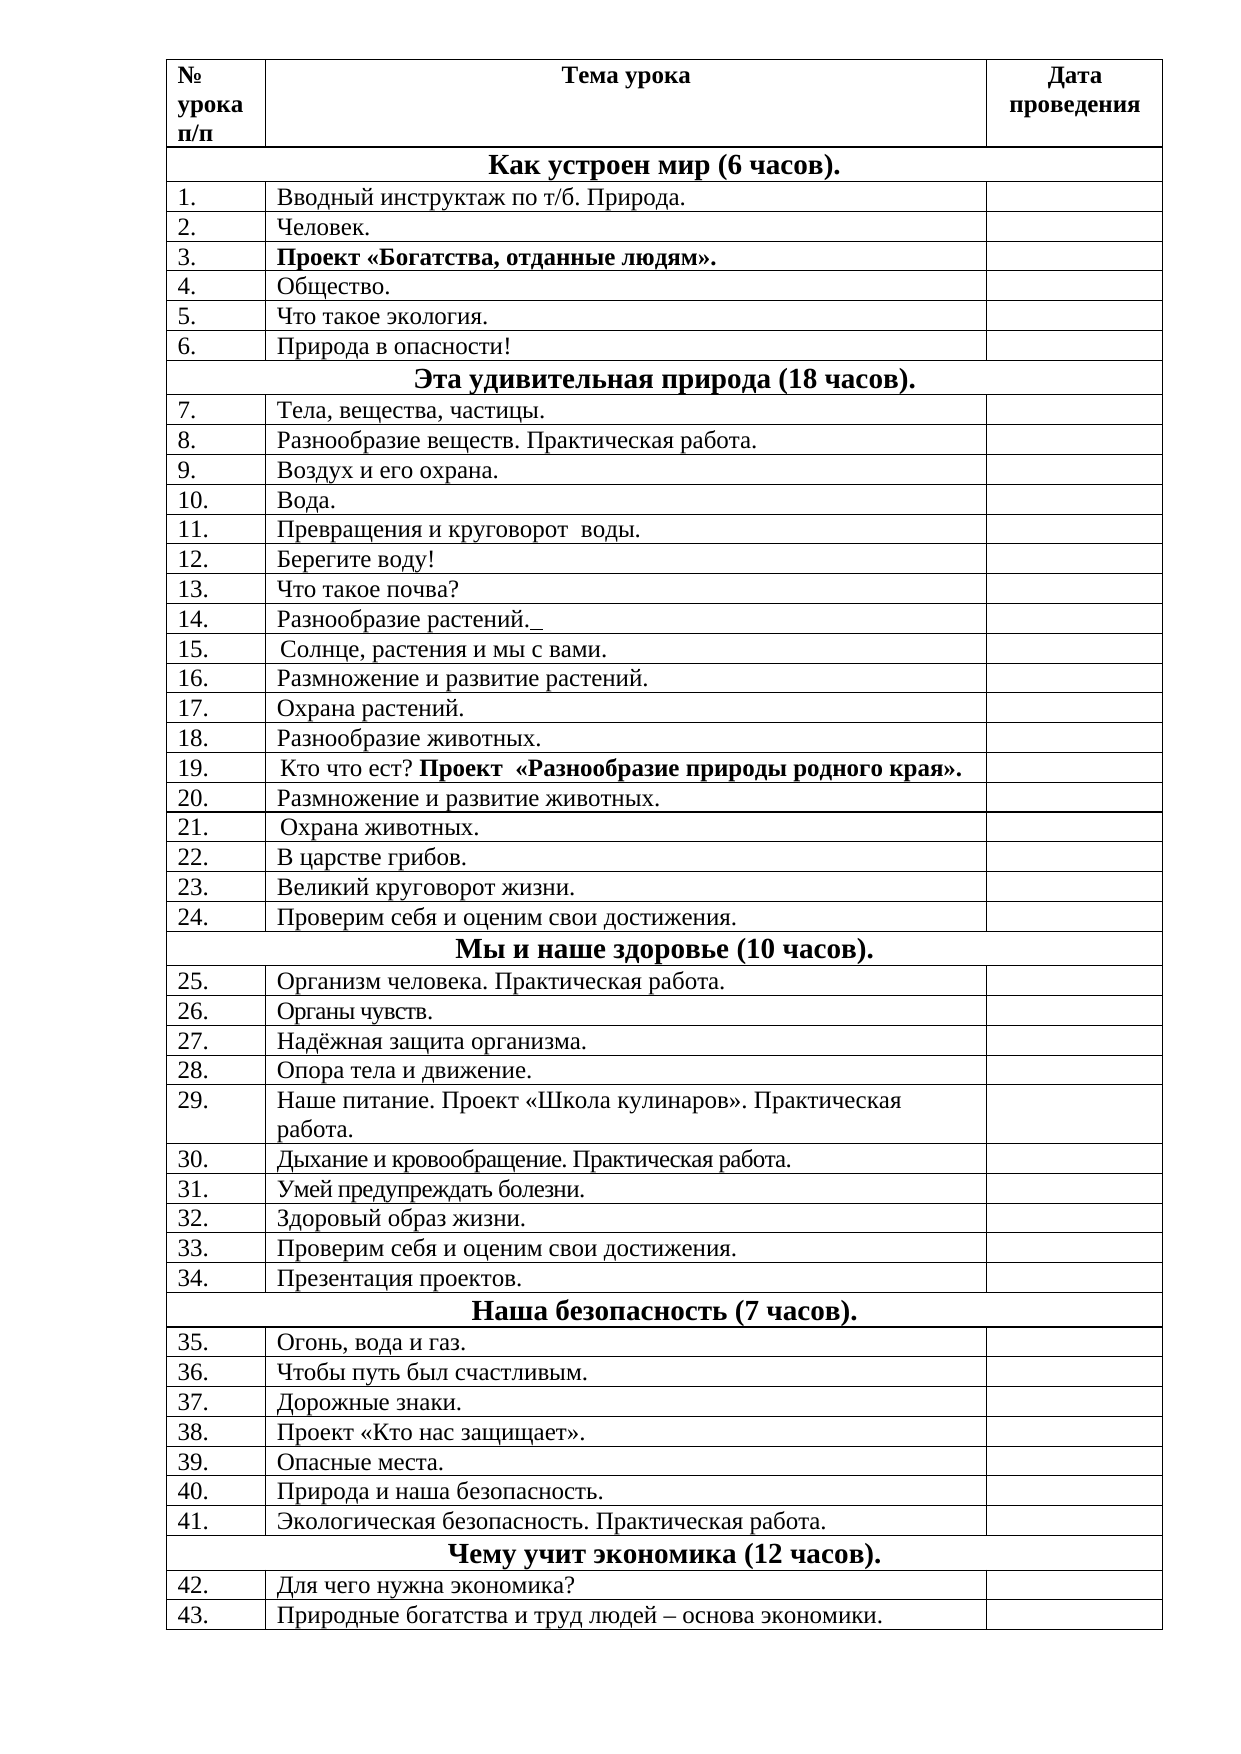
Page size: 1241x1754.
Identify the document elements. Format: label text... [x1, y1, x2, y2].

table_cell 10. [167, 485, 265, 513]
table_cell 11. [167, 515, 265, 543]
table_cell Опора тела и движение. [266, 1056, 986, 1084]
table_cell [987, 455, 1162, 484]
table_cell [987, 1387, 1162, 1416]
table_cell [987, 212, 1162, 241]
table_cell 16. [167, 664, 265, 692]
table_cell 8. [167, 425, 265, 454]
table_cell 18. [167, 723, 265, 752]
table_cell [987, 1026, 1162, 1054]
table_cell Наша безопасность (7 часов). [167, 1293, 1162, 1326]
table_cell 7. [167, 395, 265, 424]
table_cell Разнообразие веществ. Практическая работа. [266, 425, 986, 454]
table_cell [987, 1085, 1162, 1143]
table_cell [987, 1571, 1162, 1599]
table_cell 4. [167, 271, 265, 300]
table_cell Общество. [266, 271, 986, 300]
table_cell [987, 634, 1162, 662]
table_cell [987, 693, 1162, 722]
table_cell [987, 271, 1162, 300]
table_header № урока п/п [167, 60, 265, 146]
table_cell Чему учит экономика (12 часов). [167, 1536, 1162, 1569]
table_cell 21. [167, 813, 265, 841]
table_cell Разнообразие растений. [266, 604, 986, 633]
table_cell [987, 872, 1162, 901]
table_cell 13. [167, 574, 265, 603]
table_cell Охрана растений. [266, 693, 986, 722]
table_cell 40. [167, 1476, 265, 1505]
table_cell Проект «Богатства, отданные людям». [266, 242, 986, 270]
table_cell 17. [167, 693, 265, 722]
table_cell [987, 331, 1162, 360]
table_cell Проект «Кто нас защищает». [266, 1417, 986, 1446]
table_cell Презентация проектов. [266, 1263, 986, 1292]
table_cell Природа в опасности! [266, 331, 986, 360]
table_cell 30. [167, 1144, 265, 1173]
table_cell 14. [167, 604, 265, 633]
table_cell 38. [167, 1417, 265, 1446]
table_cell Солнце, растения и мы с вами. [266, 634, 986, 662]
table_cell [987, 1174, 1162, 1202]
table_cell [987, 604, 1162, 633]
table_cell [987, 966, 1162, 995]
table_cell 28. [167, 1056, 265, 1084]
table_cell Проверим себя и оценим свои достижения. [266, 902, 986, 931]
table_cell 37. [167, 1387, 265, 1416]
table_cell Дыхание и кровообращение. Практическая работа. [266, 1144, 986, 1173]
table_cell 20. [167, 783, 265, 811]
table_cell Надёжная защита организма. [266, 1026, 986, 1054]
table_cell 27. [167, 1026, 265, 1054]
table_cell Великий круговорот жизни. [266, 872, 986, 901]
table_cell Опасные места. [266, 1447, 986, 1475]
table_cell Берегите воду! [266, 544, 986, 573]
table_cell [987, 1417, 1162, 1446]
table_cell [987, 1233, 1162, 1262]
table_cell Огонь, вода и газ. [266, 1328, 986, 1356]
table_cell Размножение и развитие животных. [266, 783, 986, 811]
table_cell [987, 395, 1162, 424]
table_cell Что такое экология. [266, 301, 986, 330]
table_cell Организм человека. Практическая работа. [266, 966, 986, 995]
table_cell [987, 544, 1162, 573]
table_cell Природа и наша безопасность. [266, 1476, 986, 1505]
table_cell [987, 182, 1162, 211]
table_cell 12. [167, 544, 265, 573]
table_cell 6. [167, 331, 265, 360]
table_cell [987, 813, 1162, 841]
table_cell [987, 1447, 1162, 1475]
table_cell Органы чувств. [266, 996, 986, 1025]
table_cell 19. [167, 753, 265, 782]
table_cell [987, 664, 1162, 692]
table_cell [987, 1600, 1162, 1629]
table_cell Вводный инструктаж по т/б. Природа. [266, 182, 986, 211]
table_cell Природные богатства и труд людей – основа экономики. [266, 1600, 986, 1629]
table_cell Как устроен мир (6 часов). [167, 148, 1162, 181]
table_header Тема урока [266, 60, 986, 146]
table_cell [987, 1263, 1162, 1292]
table_cell 35. [167, 1328, 265, 1356]
table_cell 24. [167, 902, 265, 931]
table_cell [987, 574, 1162, 603]
table_cell [987, 485, 1162, 513]
table_cell Умей предупреждать болезни. [266, 1174, 986, 1202]
table_cell Человек. [266, 212, 986, 241]
table_cell Превращения и круговорот воды. [266, 515, 986, 543]
table_cell 25. [167, 966, 265, 995]
table_cell [987, 515, 1162, 543]
table_cell [987, 1144, 1162, 1173]
table_cell 41. [167, 1506, 265, 1535]
table_cell 32. [167, 1204, 265, 1232]
table_cell В царстве грибов. [266, 842, 986, 871]
table_cell Экологическая безопасность. Практическая работа. [266, 1506, 986, 1535]
table_cell Охрана животных. [266, 813, 986, 841]
table_cell 39. [167, 1447, 265, 1475]
table_cell Тела, вещества, частицы. [266, 395, 986, 424]
table_cell Что такое почва? [266, 574, 986, 603]
table_cell Эта удивительная природа (18 часов). [167, 361, 1162, 394]
table_cell 43. [167, 1600, 265, 1629]
table_cell [987, 723, 1162, 752]
table_cell 34. [167, 1263, 265, 1292]
table_cell [987, 902, 1162, 931]
table_cell Здоровый образ жизни. [266, 1204, 986, 1232]
table_cell [987, 842, 1162, 871]
table_cell Наше питание. Проект «Школа кулинаров». Практическая работа. [266, 1085, 986, 1143]
table_cell 22. [167, 842, 265, 871]
table_cell [987, 1476, 1162, 1505]
table_cell 29. [167, 1085, 265, 1143]
table_cell Вода. [266, 485, 986, 513]
table_cell [987, 996, 1162, 1025]
table_cell 15. [167, 634, 265, 662]
table_cell 2. [167, 212, 265, 241]
table_cell Проверим себя и оценим свои достижения. [266, 1233, 986, 1262]
table_cell 3. [167, 242, 265, 270]
table_cell 31. [167, 1174, 265, 1202]
table_cell Воздух и его охрана. [266, 455, 986, 484]
table_cell 5. [167, 301, 265, 330]
table_cell [987, 301, 1162, 330]
table_cell [987, 1204, 1162, 1232]
table_cell [987, 783, 1162, 811]
table_cell Чтобы путь был счастливым. [266, 1357, 986, 1386]
table_cell 42. [167, 1571, 265, 1599]
table_cell Размножение и развитие растений. [266, 664, 986, 692]
table_cell 36. [167, 1357, 265, 1386]
table_cell [987, 753, 1162, 782]
table_cell Кто что ест? Проект «Разнообразие природы родного края». [266, 753, 986, 782]
table_cell 23. [167, 872, 265, 901]
table_cell 9. [167, 455, 265, 484]
table_cell 33. [167, 1233, 265, 1262]
table_cell [987, 1506, 1162, 1535]
table_cell Разнообразие животных. [266, 723, 986, 752]
table_cell [987, 242, 1162, 270]
table_cell 1. [167, 182, 265, 211]
table_header Дата проведения [987, 60, 1162, 146]
table_cell 26. [167, 996, 265, 1025]
table_cell Для чего нужна экономика? [266, 1571, 986, 1599]
table_cell [987, 1328, 1162, 1356]
table_cell Мы и наше здоровье (10 часов). [167, 932, 1162, 965]
table_cell [987, 425, 1162, 454]
table_cell [987, 1357, 1162, 1386]
table_cell Дорожные знаки. [266, 1387, 986, 1416]
table_cell [987, 1056, 1162, 1084]
